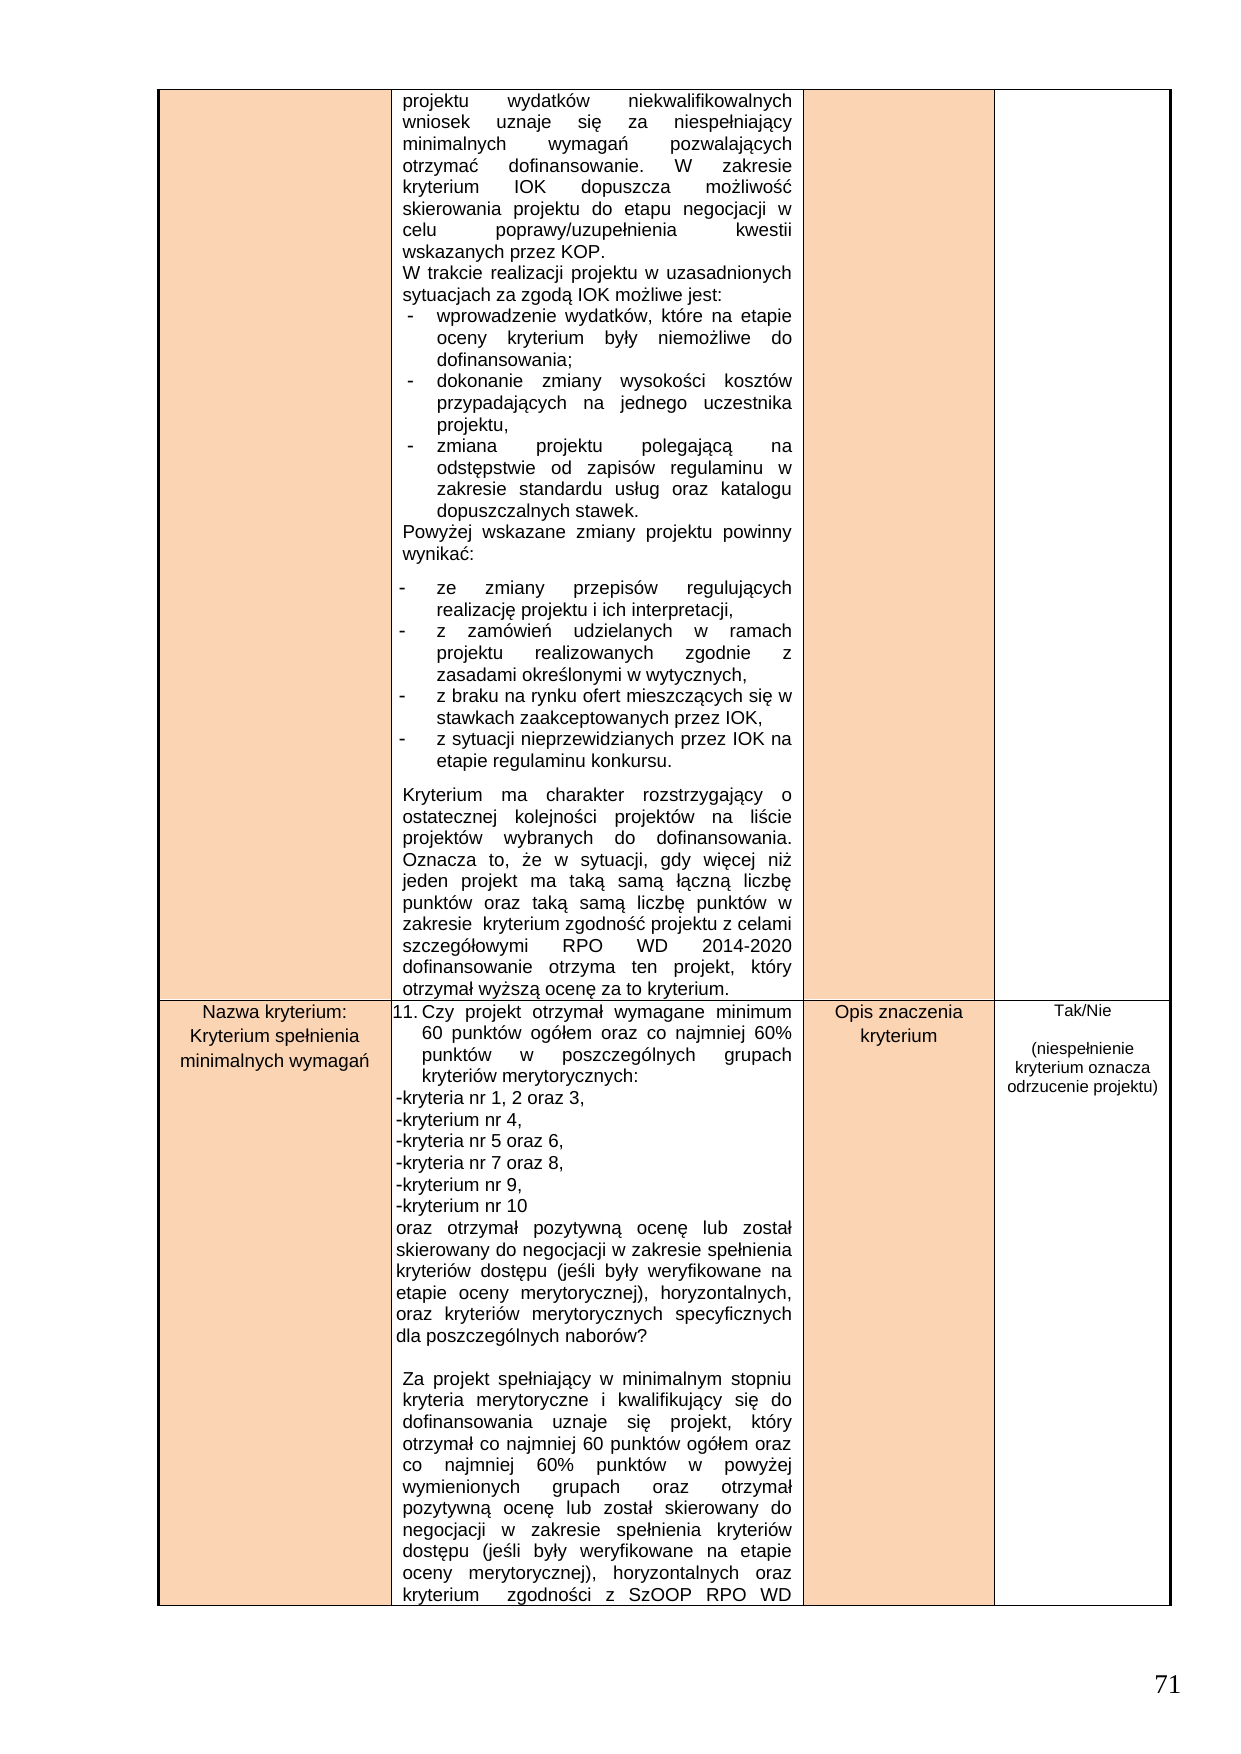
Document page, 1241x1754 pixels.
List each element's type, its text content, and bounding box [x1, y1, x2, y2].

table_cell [995, 1001, 1169, 1605]
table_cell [392, 90, 803, 999]
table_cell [160, 90, 391, 999]
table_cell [804, 90, 994, 999]
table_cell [995, 90, 1169, 999]
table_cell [804, 1001, 994, 1605]
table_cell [160, 1001, 391, 1605]
